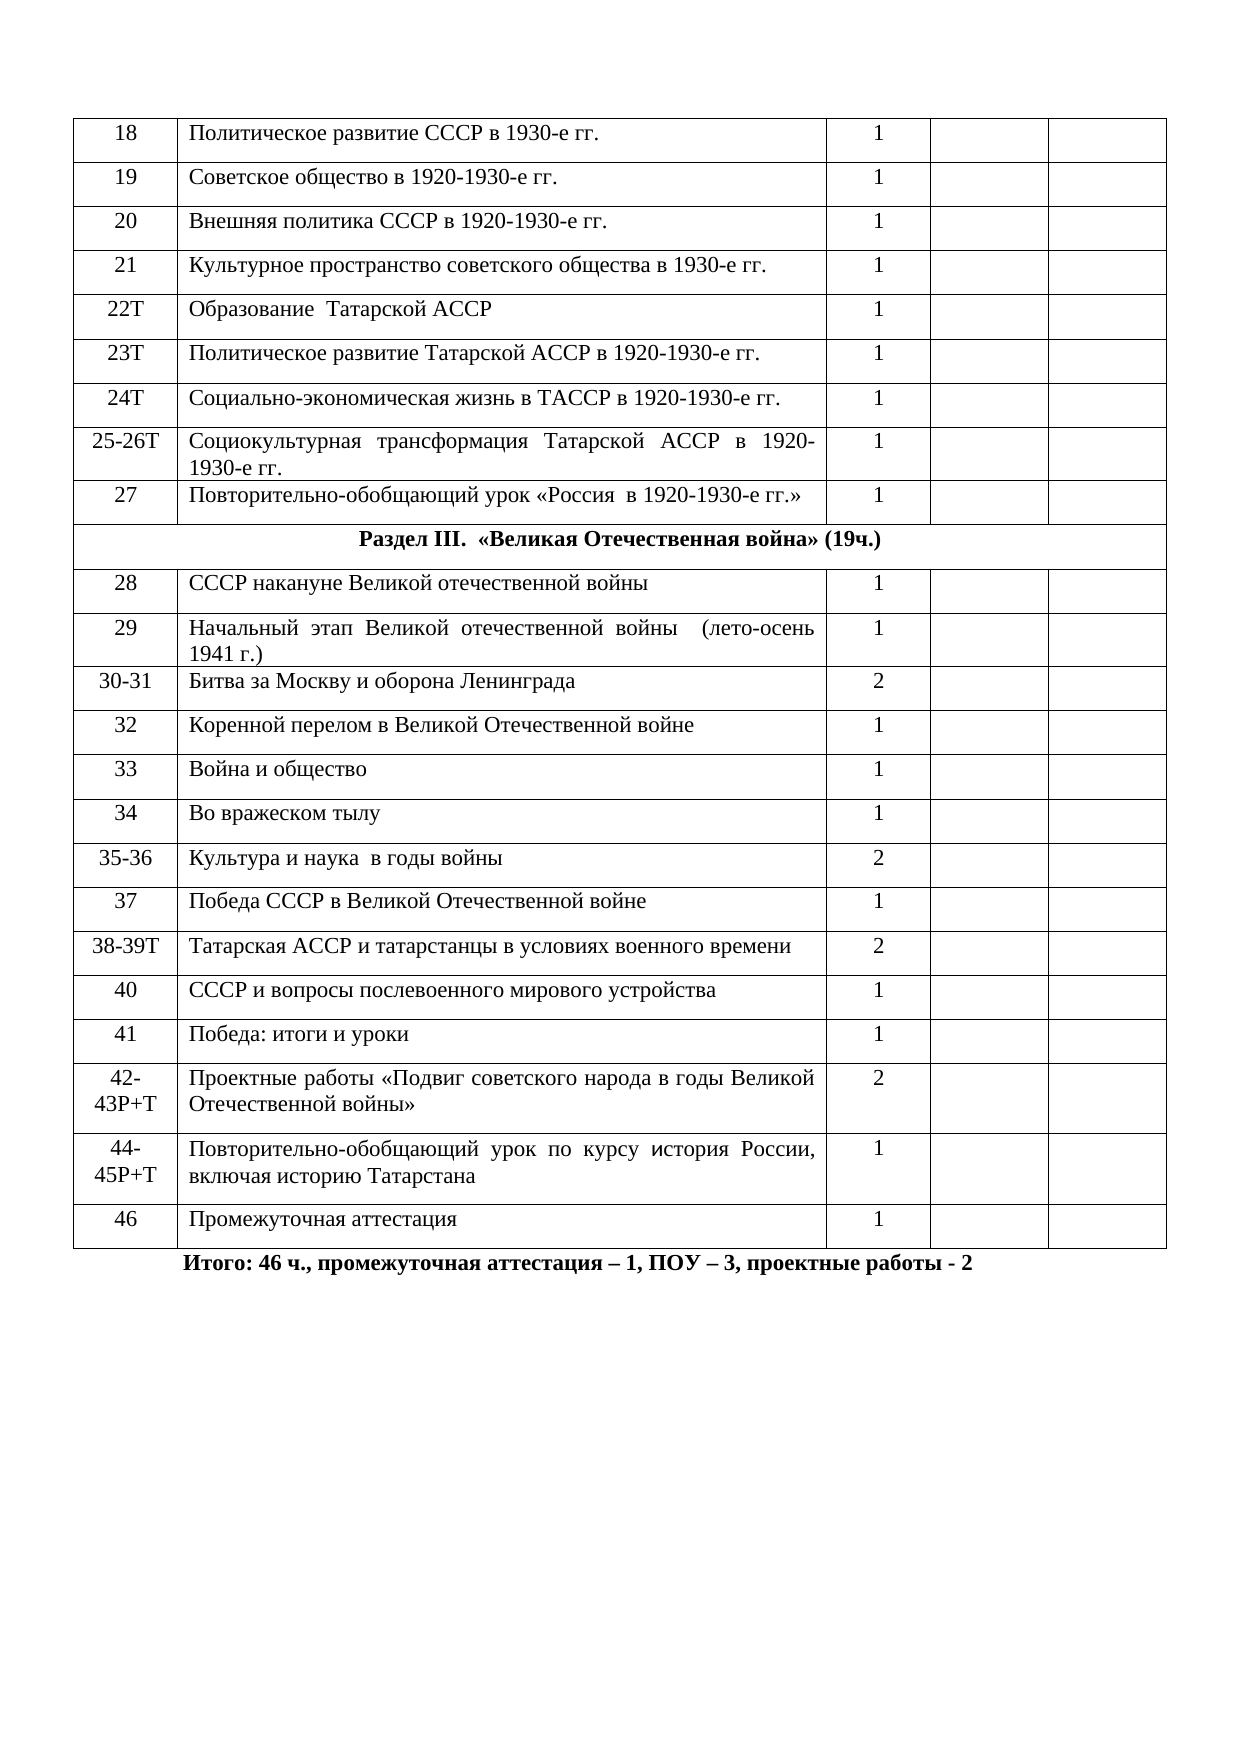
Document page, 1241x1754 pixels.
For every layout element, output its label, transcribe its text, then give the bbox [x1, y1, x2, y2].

table_cell 24Т [74, 384, 177, 427]
table_cell [1049, 119, 1166, 162]
table_cell Повторительно-обобщающий урок «Россия в 1920-1930-е гг.» [178, 481, 826, 524]
table_cell [1049, 163, 1166, 206]
table_cell [1049, 295, 1166, 338]
table_cell 29 [74, 614, 177, 666]
table_cell [931, 1064, 1048, 1133]
table_cell [1049, 384, 1166, 427]
table_cell 25-26Т [74, 428, 177, 480]
table_cell [931, 888, 1048, 931]
table_cell Победа СССР в Великой Отечественной войне [178, 888, 826, 931]
table_cell 33 [74, 755, 177, 798]
table_cell [931, 570, 1048, 612]
table_cell Коренной перелом в Великой Отечественной войне [178, 711, 826, 754]
table_cell 1 [827, 1134, 930, 1204]
table_cell 2 [827, 844, 930, 887]
table_cell 2 [827, 667, 930, 710]
text Итого: 46 ч., промежуточная аттестация – 1, ПОУ – 3, проектные работы - 2 [177, 1249, 1152, 1275]
table_cell [1049, 800, 1166, 842]
table_cell 1 [827, 163, 930, 206]
table_cell 34 [74, 800, 177, 842]
table_cell [931, 1134, 1048, 1204]
table_cell Социокультурная трансформация Татарской АССР в 1920-1930-е гг. [178, 428, 826, 480]
table_cell [931, 1205, 1048, 1248]
table_cell 23Т [74, 340, 177, 382]
table_cell Социально-экономическая жизнь в ТАССР в 1920-1930-е гг. [178, 384, 826, 427]
table_cell 44-45Р+Т [74, 1134, 177, 1204]
table_cell 32 [74, 711, 177, 754]
table_cell 1 [827, 207, 930, 250]
table_cell [1049, 251, 1166, 294]
table_cell 21 [74, 251, 177, 294]
table_cell 1 [827, 119, 930, 162]
table_cell [931, 295, 1048, 338]
table_cell 1 [827, 1020, 930, 1063]
table_cell СССР накануне Великой отечественной войны [178, 570, 826, 612]
table_cell 19 [74, 163, 177, 206]
table_cell Раздел III. «Великая Отечественная война» (19ч.) [74, 525, 1166, 568]
table_cell [931, 614, 1048, 666]
table_cell Повторительно-обобщающий урок по курсу история России, включая историю Татарстана [178, 1134, 826, 1204]
table_cell 28 [74, 570, 177, 612]
table_cell Культура и наука в годы войны [178, 844, 826, 887]
table_cell Война и общество [178, 755, 826, 798]
table_cell Проектные работы «Подвиг советского народа в годы Великой Отечественной войны» [178, 1064, 826, 1133]
table_cell 40 [74, 976, 177, 1019]
table_cell [931, 1020, 1048, 1063]
table_cell 1 [827, 295, 930, 338]
table_cell [1049, 888, 1166, 931]
table_cell Советское общество в 1920-1930-е гг. [178, 163, 826, 206]
table_cell 41 [74, 1020, 177, 1063]
table_cell [1049, 570, 1166, 612]
table_cell [1049, 755, 1166, 798]
table_cell Культурное пространство советского общества в 1930-е гг. [178, 251, 826, 294]
table_cell [1049, 1064, 1166, 1133]
table_cell 38-39Т [74, 932, 177, 975]
table_cell [1049, 976, 1166, 1019]
table_cell [931, 251, 1048, 294]
table_cell 42-43Р+Т [74, 1064, 177, 1133]
table_cell [1049, 1020, 1166, 1063]
table_cell 2 [827, 1064, 930, 1133]
table_cell Начальный этап Великой отечественной войны (лето-осень 1941 г.) [178, 614, 826, 666]
table_cell Во вражеском тылу [178, 800, 826, 842]
table_cell [931, 976, 1048, 1019]
table_cell [931, 119, 1048, 162]
table_cell 1 [827, 800, 930, 842]
table_cell 18 [74, 119, 177, 162]
table_cell [1049, 340, 1166, 382]
table_cell [931, 163, 1048, 206]
table_cell [931, 755, 1048, 798]
table_cell 46 [74, 1205, 177, 1248]
table_cell Политическое развитие СССР в 1930-е гг. [178, 119, 826, 162]
table_cell 1 [827, 1205, 930, 1248]
table_cell [1049, 428, 1166, 480]
table_cell [931, 207, 1048, 250]
table_cell 1 [827, 711, 930, 754]
table_cell [931, 844, 1048, 887]
table_cell [931, 340, 1048, 382]
table_cell 1 [827, 614, 930, 666]
table_cell [1049, 481, 1166, 524]
table_cell 1 [827, 384, 930, 427]
table_cell 1 [827, 976, 930, 1019]
table_cell [1049, 1134, 1166, 1204]
table_cell [931, 800, 1048, 842]
table_cell 22Т [74, 295, 177, 338]
table_cell 1 [827, 888, 930, 931]
table_cell [931, 711, 1048, 754]
table_cell 27 [74, 481, 177, 524]
table_cell 1 [827, 251, 930, 294]
table_cell 1 [827, 481, 930, 524]
table_cell Битва за Москву и оборона Ленинграда [178, 667, 826, 710]
table_cell [931, 384, 1048, 427]
table_cell 20 [74, 207, 177, 250]
table_cell Победа: итоги и уроки [178, 1020, 826, 1063]
table_cell Образование Татарской АССР [178, 295, 826, 338]
table_cell Политическое развитие Татарской АССР в 1920-1930-е гг. [178, 340, 826, 382]
table_cell Промежуточная аттестация [178, 1205, 826, 1248]
table_cell [931, 428, 1048, 480]
table_cell [931, 667, 1048, 710]
table_cell [1049, 207, 1166, 250]
table_cell 1 [827, 428, 930, 480]
table_cell [931, 932, 1048, 975]
table_cell 37 [74, 888, 177, 931]
table_cell 1 [827, 755, 930, 798]
table_cell [1049, 711, 1166, 754]
table_cell 35-36 [74, 844, 177, 887]
table_cell 1 [827, 570, 930, 612]
table_cell СССР и вопросы послевоенного мирового устройства [178, 976, 826, 1019]
table_cell 1 [827, 340, 930, 382]
table_cell Внешняя политика СССР в 1920-1930-е гг. [178, 207, 826, 250]
table_cell 30-31 [74, 667, 177, 710]
table_cell [1049, 1205, 1166, 1248]
table_cell Татарская АССР и татарстанцы в условиях военного времени [178, 932, 826, 975]
table_cell [1049, 844, 1166, 887]
table_cell [931, 481, 1048, 524]
table_cell [1049, 932, 1166, 975]
table_cell [1049, 614, 1166, 666]
table_cell 2 [827, 932, 930, 975]
table_cell [1049, 667, 1166, 710]
